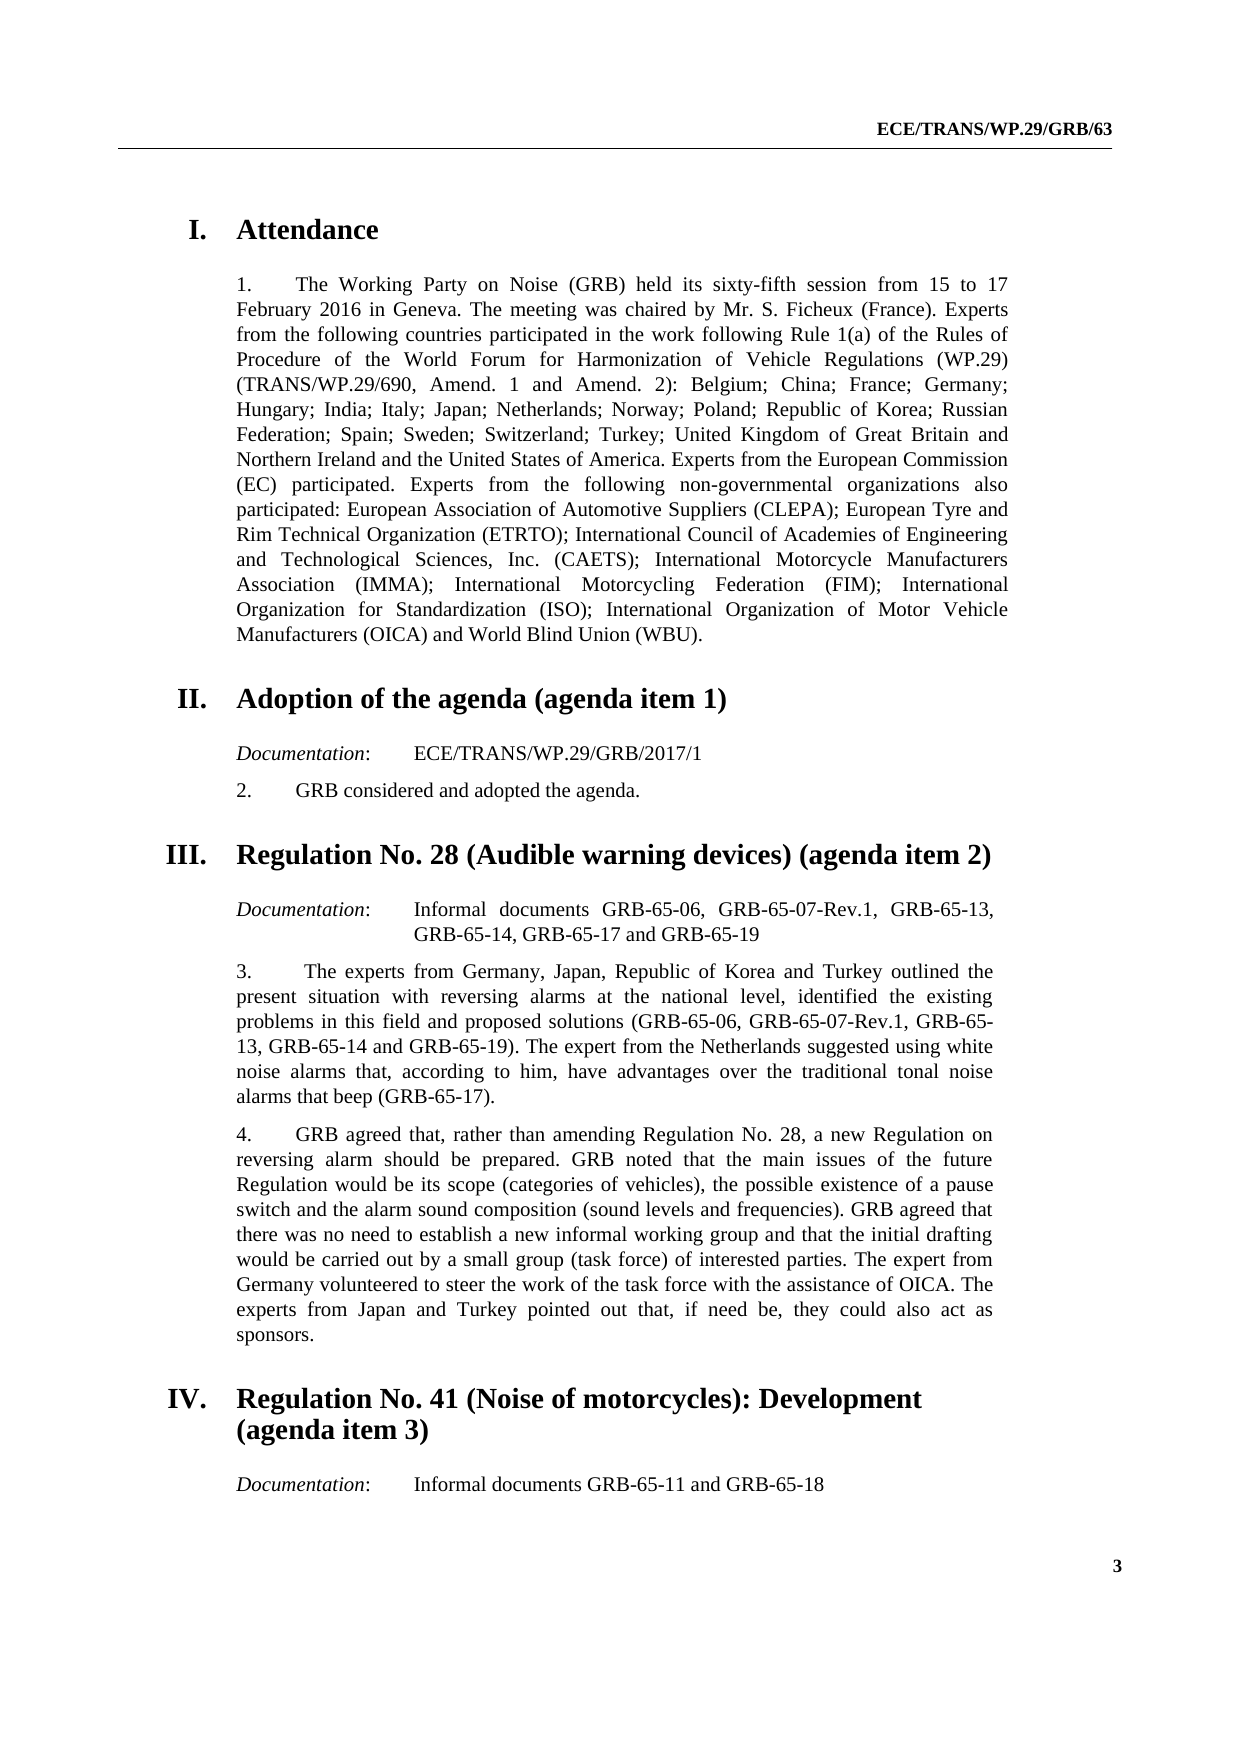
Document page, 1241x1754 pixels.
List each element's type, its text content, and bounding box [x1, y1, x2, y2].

text I. Attendance [118, 215, 994, 246]
text Documentation: Informal documents GRB-65-06, GRB-65-07-Rev.1, GRB-65-13, GRB-65-14, GRB-65-17 and GRB-65-19 [236, 896, 994, 946]
text 2. GRB considered and adopted the agenda. [236, 777, 1009, 802]
text 1. The Working Party on Noise (GRB) held its sixty-fifth session from 15 to 17 February 2016 in Geneva. The meeting was chaired by Mr. S. Ficheux (France). Experts from the following countries participated in the work following Rule 1(a) of the Rules of Procedure of the World Forum for Harmonization of Vehicle Regulations (WP.29) (TRANS/WP.29/690, Amend. 1 and Amend. 2): Belgium; China; France; Germany; Hungary; India; Italy; Japan; Netherlands; Norway; Poland; Republic of Korea; Russian Federation; Spain; Sweden; Switzerland; Turkey; United Kingdom of Great Britain and Northern Ireland and the United States of America. Experts from the European Commission (EC) participated. Experts from the following non-governmental organizations also participated: European Association of Automotive Suppliers (CLEPA); European Tyre and Rim Technical Organization (ETRTO); International Council of Academies of Engineering and Technological Sciences, Inc. (CAETS); International Motorcycle Manufacturers Association (IMMA); International Motorcycling Federation (FIM); International Organization for Standardization (ISO); International Organization of Motor Vehicle Manufacturers (OICA) and World Blind Union (WBU). [236, 271, 1009, 646]
text IV. Regulation No. 41 (Noise of motorcycles): Development (agenda item 3) [118, 1383, 1009, 1446]
text 4. GRB agreed that, rather than amending Regulation No. 28, a new Regulation on reversing alarm should be prepared. GRB noted that the main issues of the future Regulation would be its scope (categories of vehicles), the possible existence of a pause switch and the alarm sound composition (sound levels and frequencies). GRB agreed that there was no need to establish a new informal working group and that the initial drafting would be carried out by a small group (task force) of interested parties. The expert from Germany volunteered to steer the work of the task force with the assistance of OICA. The experts from Japan and Turkey pointed out that, if need be, they could also act as sponsors. [236, 1121, 994, 1346]
text II. Adoption of the agenda (agenda item 1) [118, 683, 1009, 715]
text 3. The experts from Germany, Japan, Republic of Korea and Turkey outlined the present situation with reversing alarms at the national level, identified the existing problems in this field and proposed solutions (GRB-65-06, GRB-65-07-Rev.1, GRB-65-13, GRB-65-14 and GRB-65-19). The expert from the Netherlands suggested using white noise alarms that, according to him, have advantages over the traditional tonal noise alarms that beep (GRB-65-17). [236, 958, 994, 1108]
text Documentation: ECE/TRANS/WP.29/GRB/2017/1 [236, 740, 1009, 765]
text III. Regulation No. 28 (Audible warning devices) (agenda item 2) [118, 840, 1009, 871]
text Documentation: Informal documents GRB-65-11 and GRB-65-18 [236, 1471, 994, 1496]
